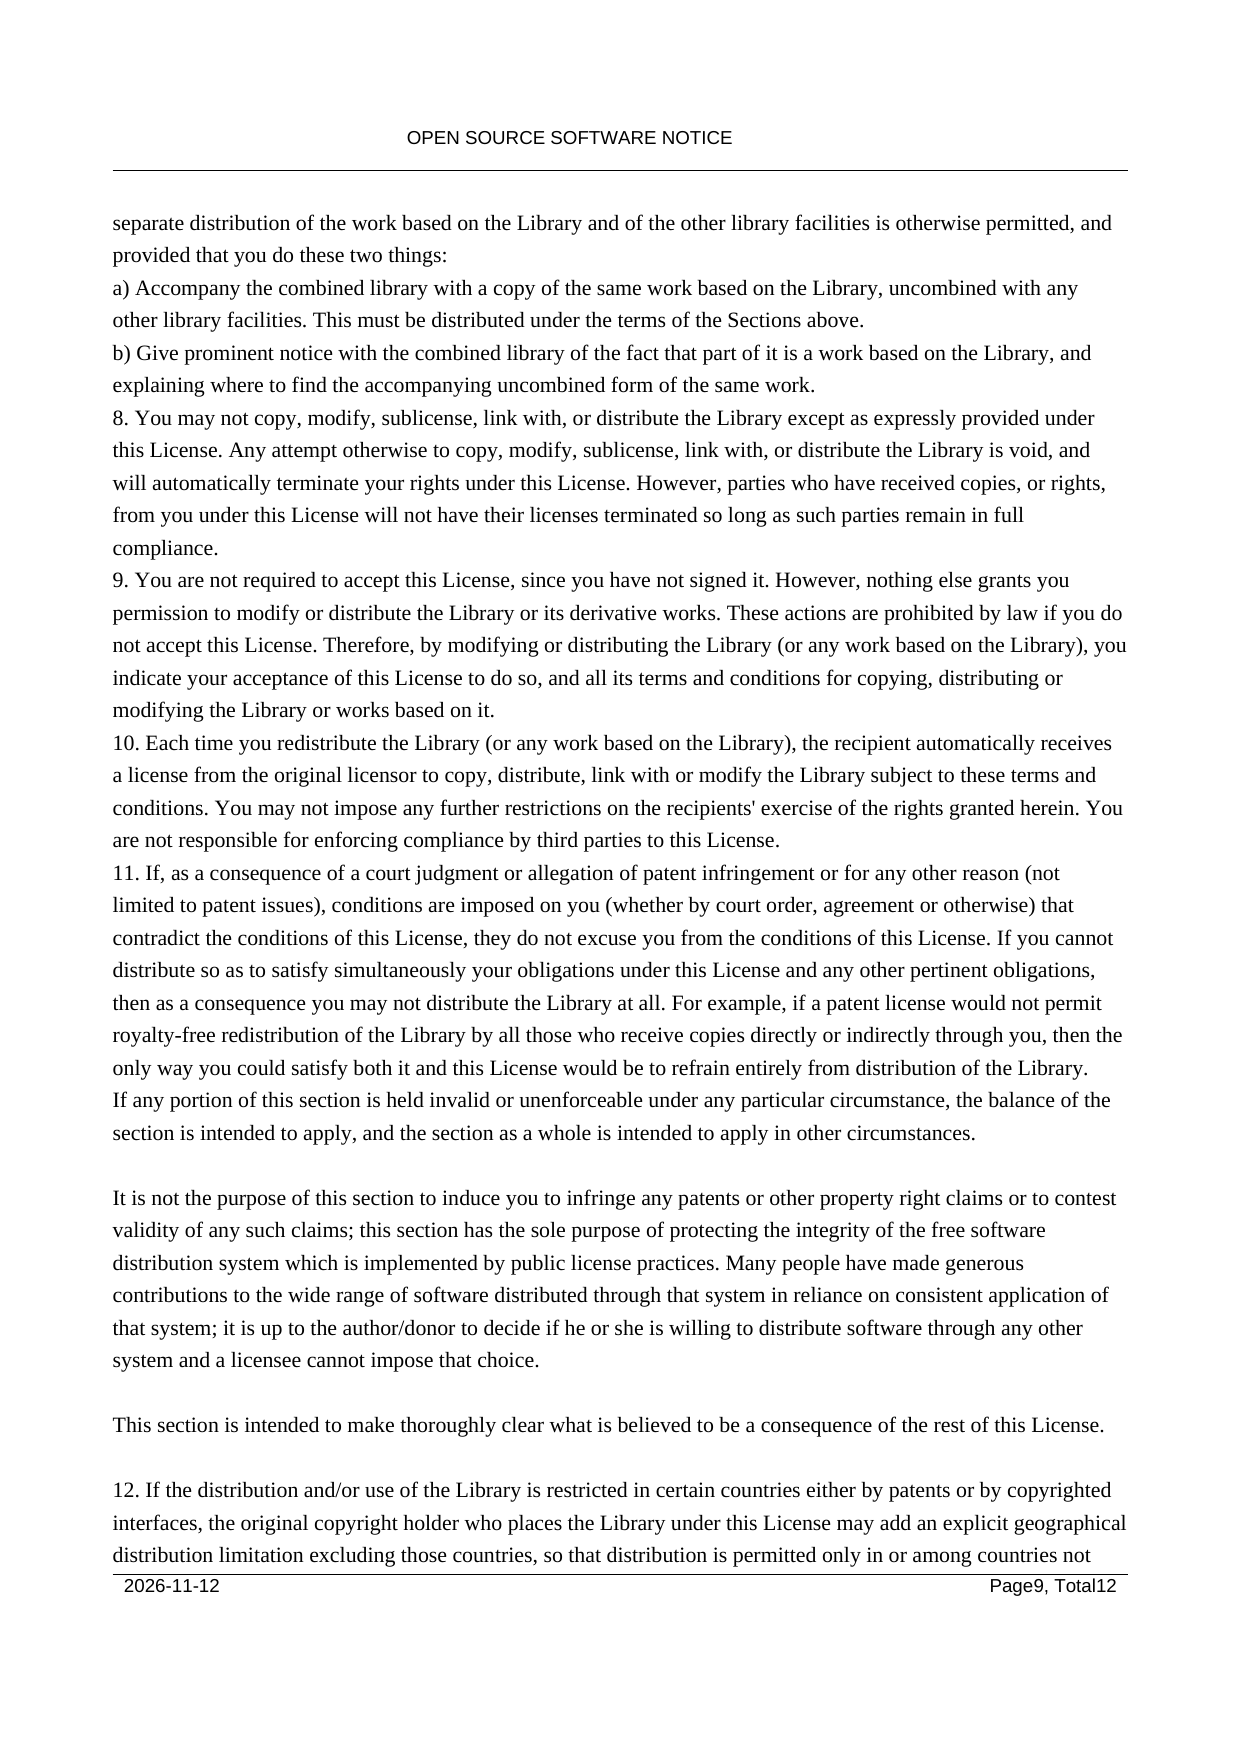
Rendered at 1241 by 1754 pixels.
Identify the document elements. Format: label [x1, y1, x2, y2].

text [112, 206, 1128, 1571]
